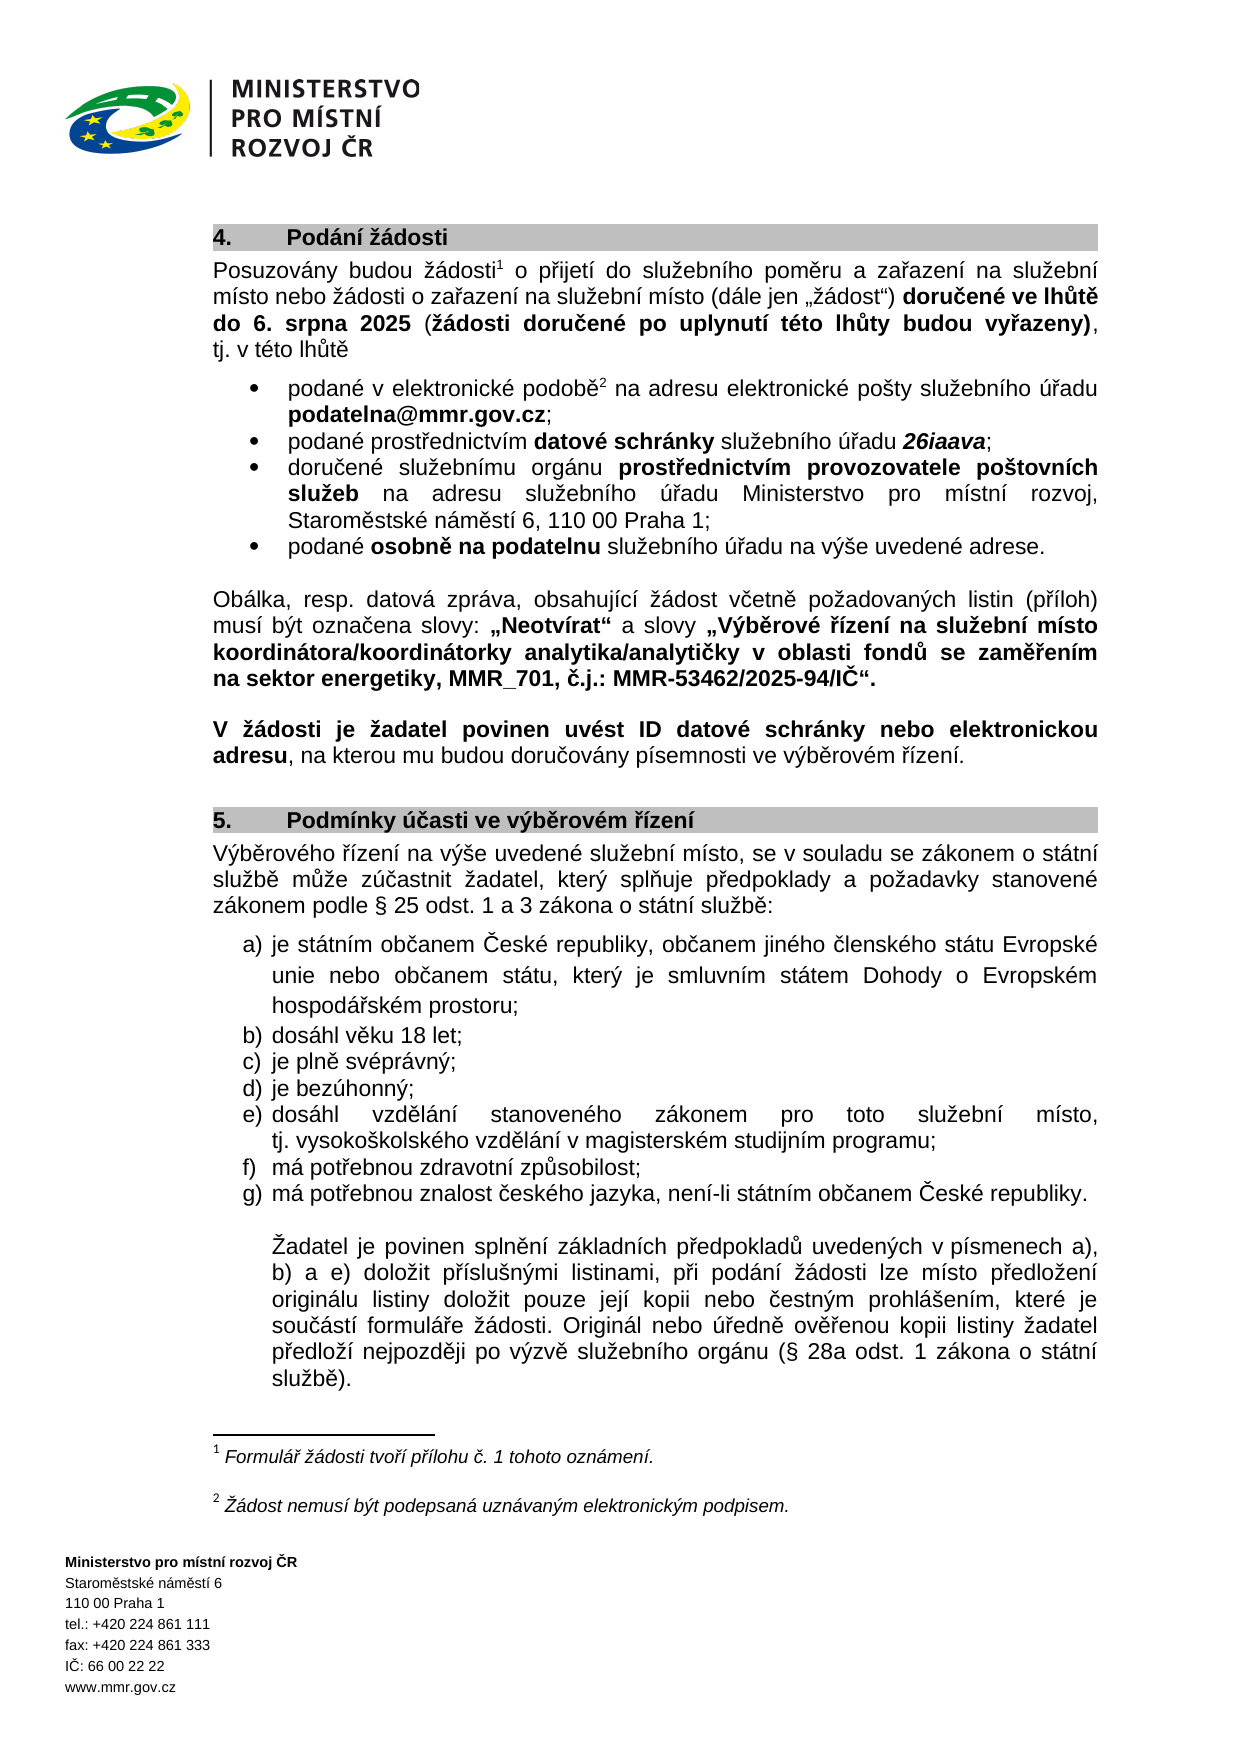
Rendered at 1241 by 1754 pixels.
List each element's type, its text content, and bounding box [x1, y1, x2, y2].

list podané v elektronické podobě na adresu elektronické pošty služebního úřadu podatelna@mmr.gov.cz; [250, 375, 1098, 428]
text Výběrového řízení na výše uvedené služební místo, se v souladu se zákonem o státní službě může zúčastnit žadatel, který splňuje předpoklady a požadavky stanovené zákonem podle § 25 odst. 1 a 3 zákona o státní službě: [213, 840, 1098, 919]
text Obálka, resp. datová zpráva, obsahující žádost včetně požadovaných listin (příloh) musí být označena slovy: „Neotvírat“ a slovy „Výběrové řízení na služební místo koordinátora/koordinátorky analytika/analytičky v oblasti fondů se zaměřením na sektor energetiky, MMR_701, č.j.: MMR-53462/2025-94/IČ“. [213, 586, 1098, 691]
subtitle 4. Podání žádosti [213, 224, 1098, 251]
text Žadatel je povinen splnění základních předpokladů uvedených v písmenech a), b) a e) doložit příslušnými listinami, při podání žádosti lze místo předložení originálu listiny doložit pouze její kopii nebo čestným prohlášením, které je součástí formuláře žádosti. Originál nebo úředně ověřenou kopii listiny žadatel předloží nejpozději po výzvě služebního orgánu (§ 28a odst. 1 zákona o státní službě). [272, 1233, 1098, 1391]
picture [65, 79, 420, 157]
list podané osobně na podatelnu služebního úřadu na výše uvedené adrese. [250, 533, 1098, 559]
list dosáhl věku 18 let; [242, 1022, 1098, 1048]
list dosáhl vzdělání stanoveného zákonem pro toto služební místo, tj. vysokoškolského vzdělání v magisterském studijním programu; [242, 1101, 1098, 1154]
list je bezúhonný; [242, 1075, 1098, 1101]
text Posuzovány budou žádosti o přijetí do služebního poměru a zařazení na služební místo nebo žádosti o zařazení na služební místo (dále jen „žádost“) doručené ve lhůtě do 6. srpna 2025 (žádosti doručené po uplynutí této lhůty budou vyřazeny), tj. v této lhůtě [213, 257, 1098, 362]
list doručené služebnímu orgánu prostřednictvím provozovatele poštovních služeb na adresu služebního úřadu Ministerstvo pro místní rozvoj, Staroměstské náměstí 6, 110 00 Praha 1; [250, 454, 1098, 533]
text V žádosti je žadatel povinen uvést ID datové schránky nebo elektronickou adresu, na kterou mu budou doručovány písemnosti ve výběrovém řízení. [213, 716, 1098, 770]
list je státním občanem České republiky, občanem jiného členského státu Evropské unie nebo občanem státu, který je smluvním státem Dohody o Evropském hospodářském prostoru; [242, 931, 1098, 1018]
subtitle 5. Podmínky účasti ve výběrovém řízení [213, 807, 1098, 833]
list má potřebnou znalost českého jazyka, není-li státním občanem České republiky. [242, 1180, 1098, 1206]
list je plně svéprávný; [242, 1048, 1098, 1075]
list podané prostřednictvím datové schránky služebního úřadu 26iaava; [250, 428, 1098, 454]
list má potřebnou zdravotní způsobilost; [242, 1154, 1098, 1180]
